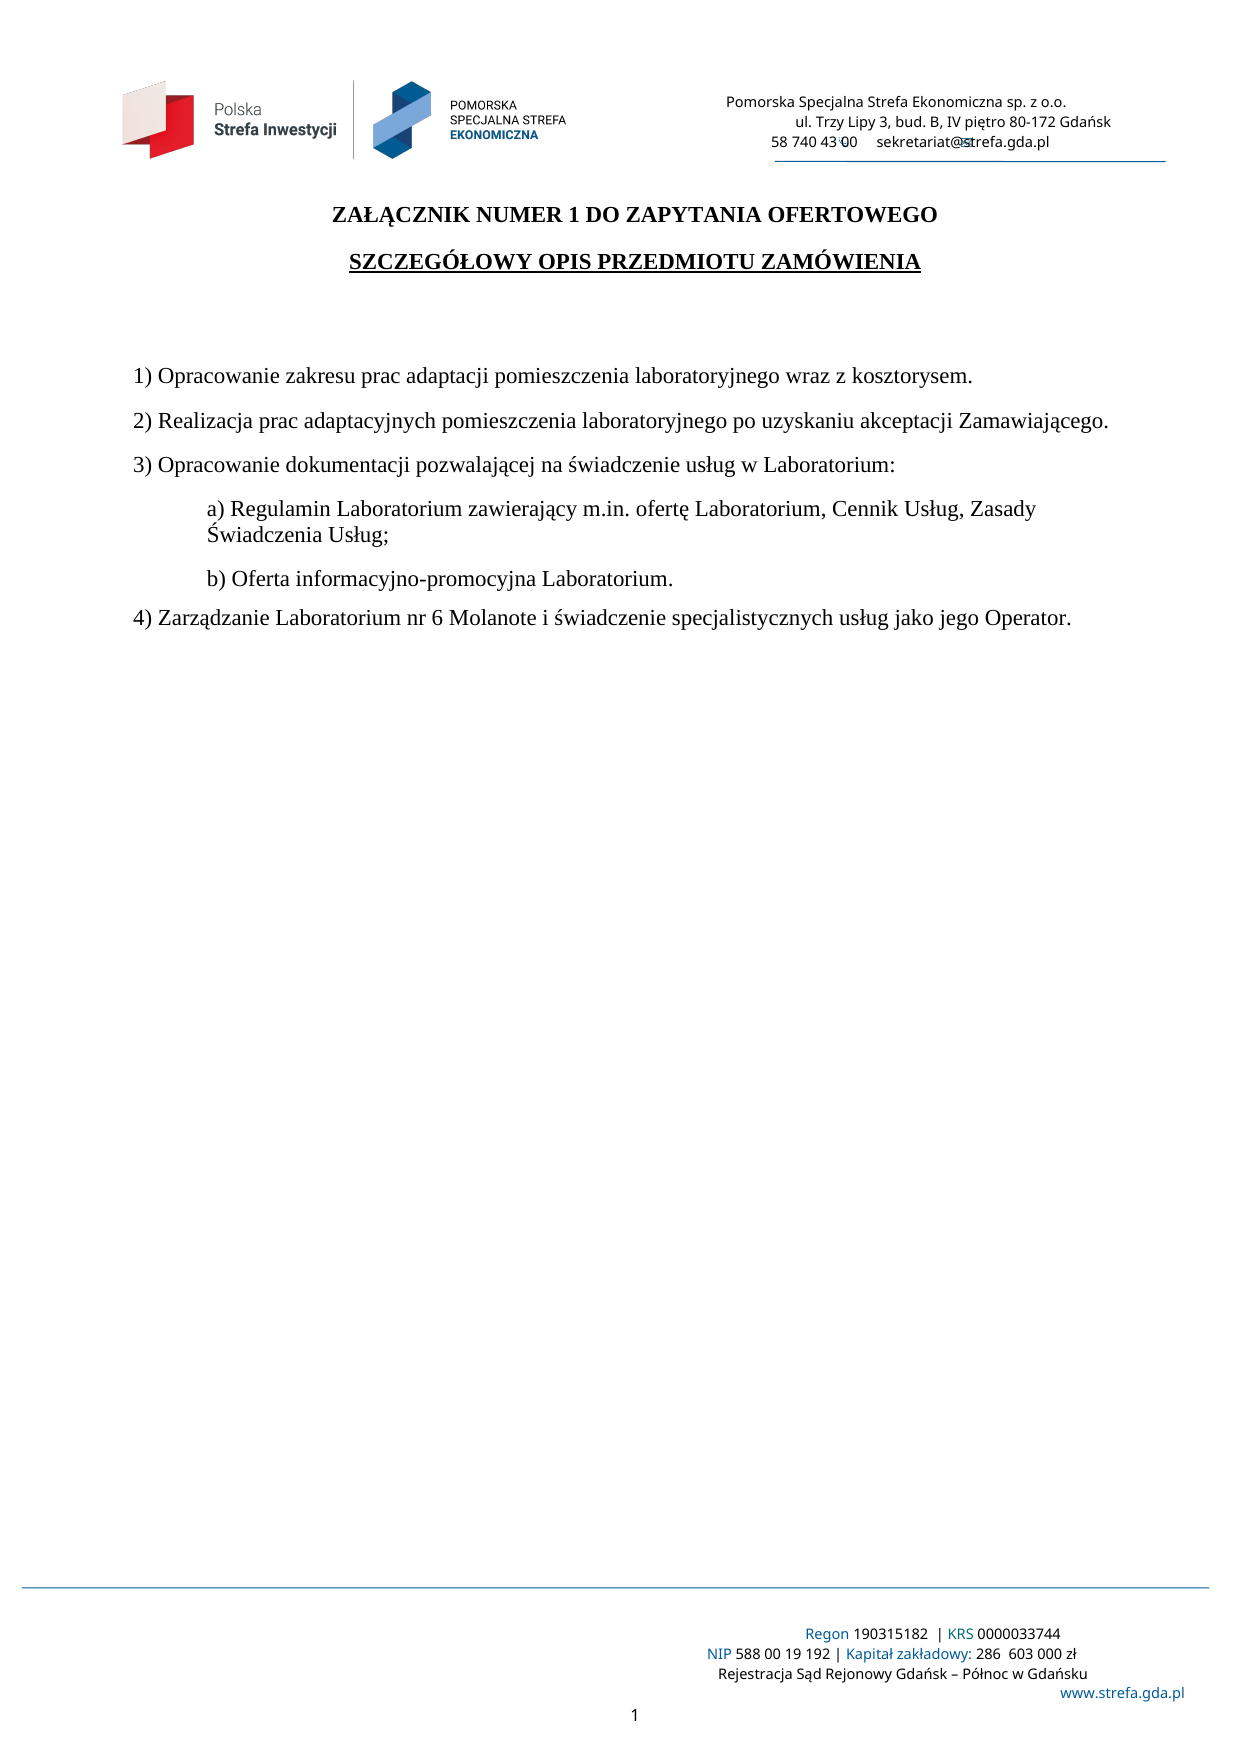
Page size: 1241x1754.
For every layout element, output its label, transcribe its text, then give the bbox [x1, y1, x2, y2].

picture [838, 137, 843, 147]
text 2) Realizacja prac adaptacyjnych pomieszczenia laboratoryjnego po uzyskaniu akceptacji Zamawiającego. [133, 407, 1137, 433]
text b) Oferta informacyjno-promocyjna Laboratorium. [133, 566, 1137, 592]
picture [100, 69, 566, 167]
text ZAŁĄCZNIK NUMER 1 DO ZAPYTANIA OFERTOWEGO [133, 201, 1137, 228]
picture [960, 138, 972, 147]
text SZCZEGÓŁOWY OPIS PRZEDMIOTU ZAMÓWIENIA [133, 248, 1137, 275]
text 3) Opracowanie dokumentacji pozwalającej na świadczenie usług w Laboratorium: [133, 451, 1137, 477]
text 4) Zarządzanie Laboratorium nr 6 Molanote i świadczenie specjalistycznych usług jako jego Operator. [133, 604, 1137, 631]
text 1) Opracowanie zakresu prac adaptacji pomieszczenia laboratoryjnego wraz z kosztorysem. [133, 362, 1137, 389]
text a) Regulamin Laboratorium zawierający m.in. ofertę Laboratorium, Cennik Usług, Zasady Świadczenia Usług; [207, 495, 1137, 548]
